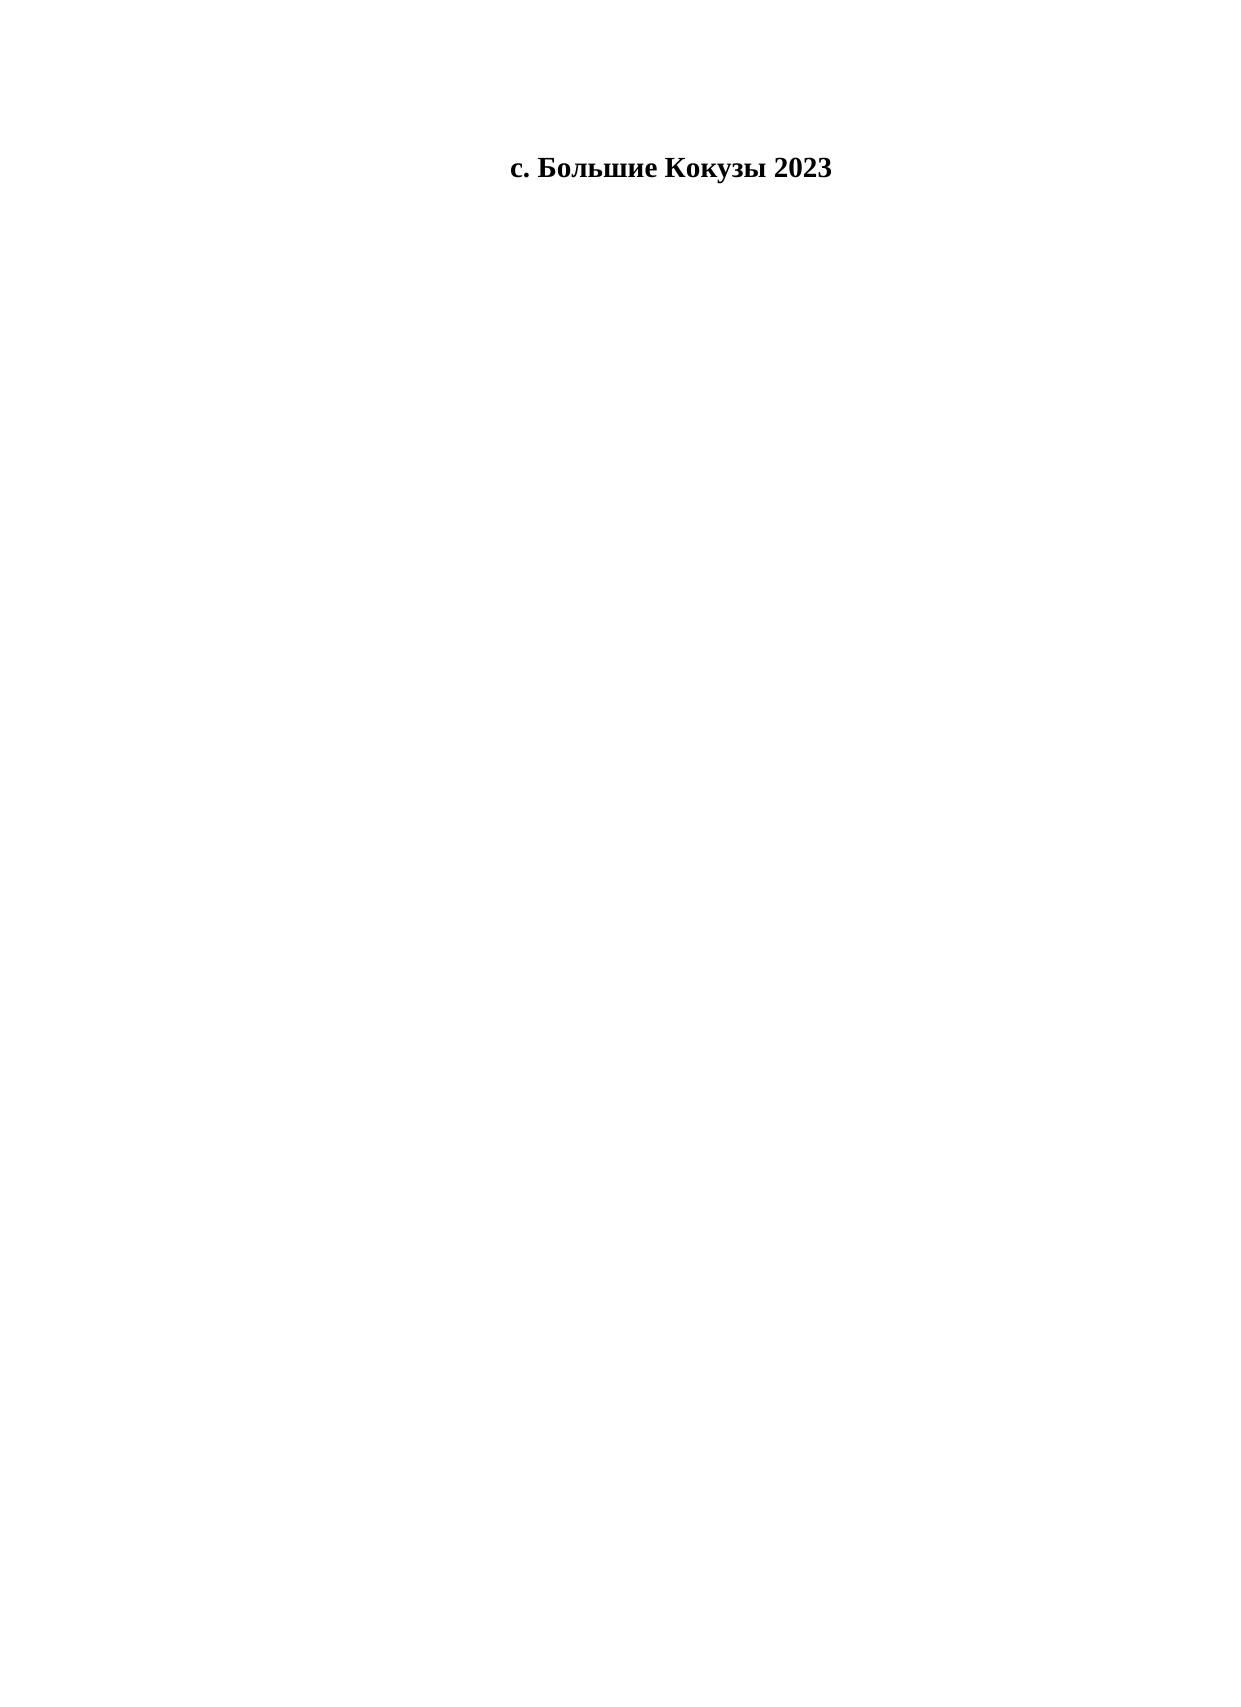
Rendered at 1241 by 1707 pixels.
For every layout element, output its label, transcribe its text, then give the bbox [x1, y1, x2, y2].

text ​с. Большие Кокузы‌ 2023‌​ [190, 150, 1152, 184]
